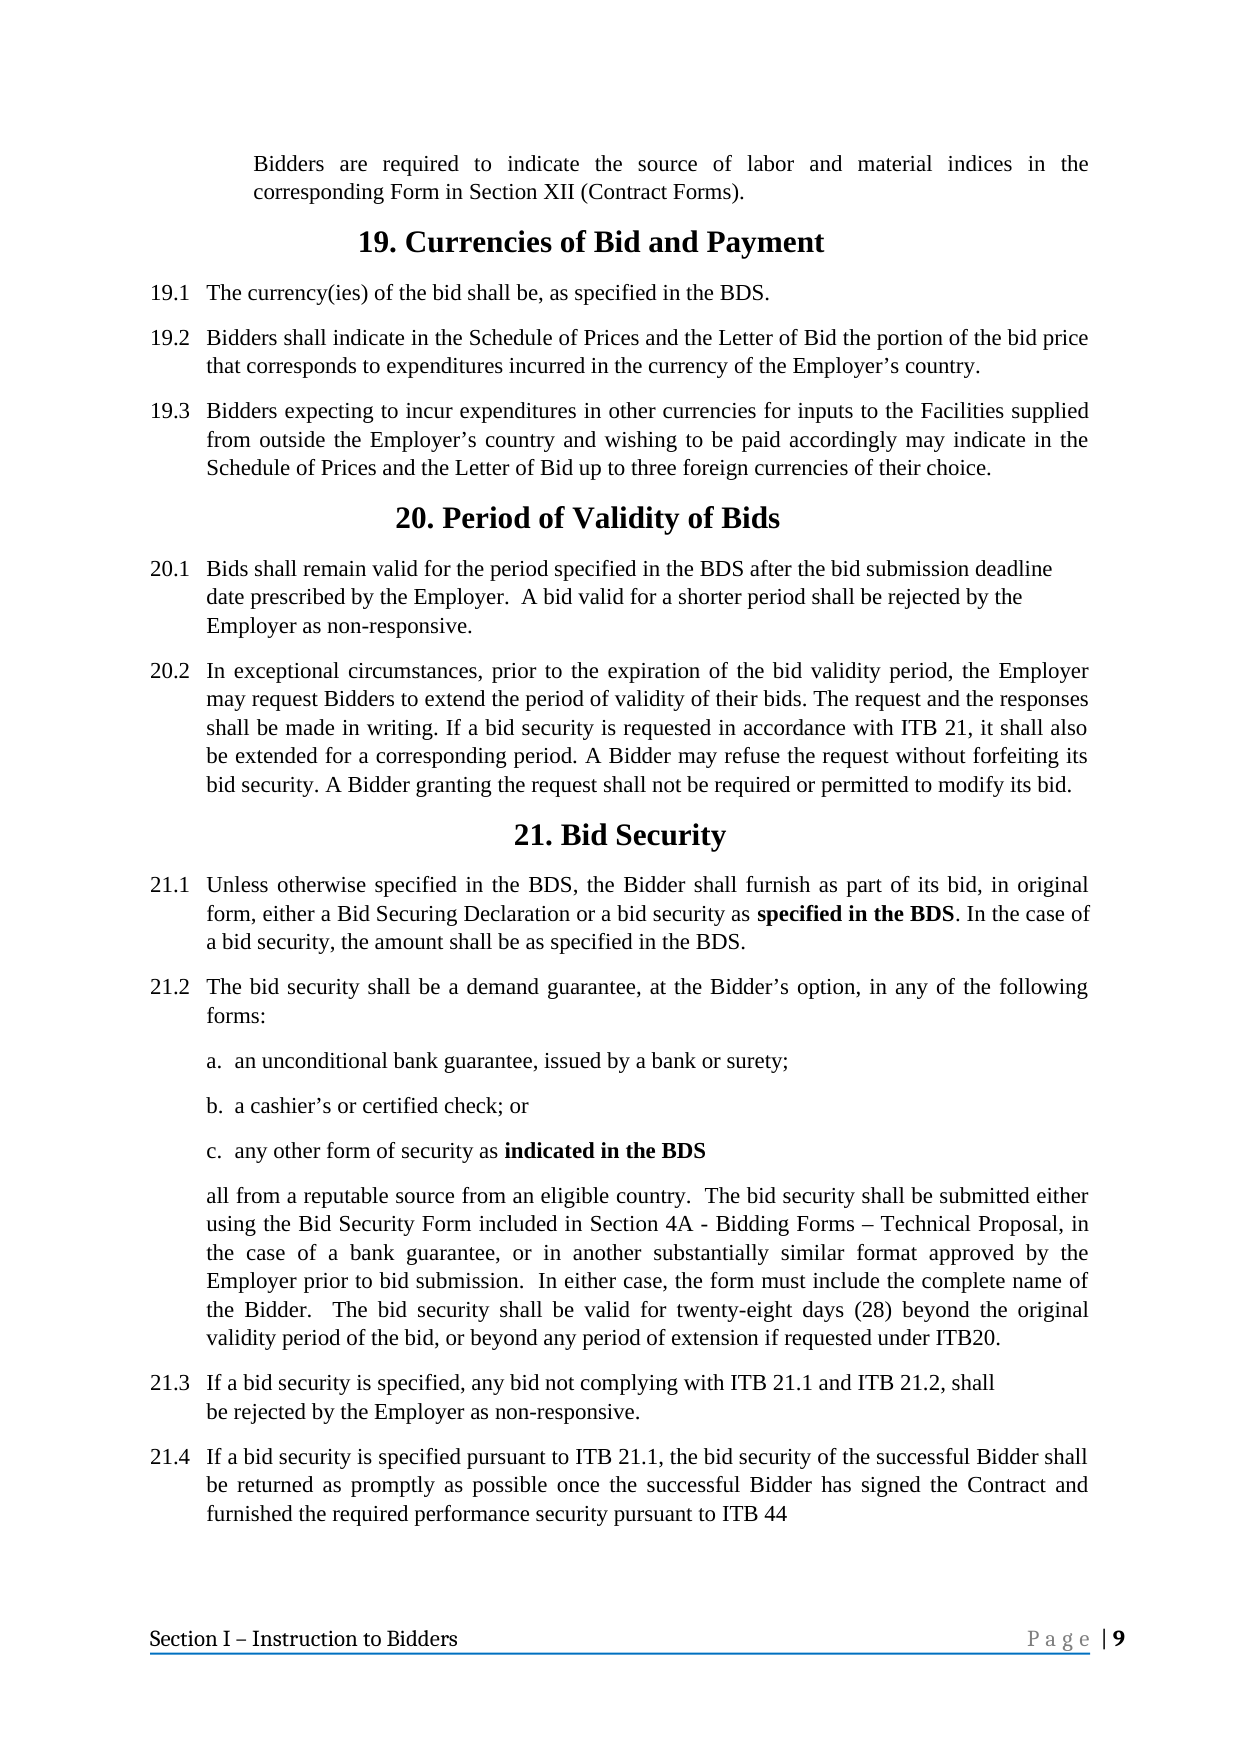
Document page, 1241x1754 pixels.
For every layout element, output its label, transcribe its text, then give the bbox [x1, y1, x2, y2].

text all from a reputable source from an eligible country. The bid security shall be submitted either using the Bid Security Form included in Section 4A - Bidding Forms – Technical Proposal, in the case of a bank guarantee, or in another substantially similar format approved by the Employer prior to bid submission. In either case, the form must include the complete name of the Bidder. The bid security shall be valid for twenty-eight days (28) beyond the original validity period of the bid, or beyond any period of extension if requested under ITB20. [206, 1182, 1090, 1351]
subtitle Period of Validity of Bids [150, 499, 1090, 536]
text c. any other form of security as indicated in the BDS [206, 1137, 1090, 1163]
text 19.1 The currency(ies) of the bid shall be, as specified in the BDS. [150, 279, 1090, 305]
text b. a cashier’s or certified check; or [206, 1092, 1090, 1118]
text 19.2 Bidders shall indicate in the Schedule of Prices and the Letter of Bid the portion of the bid price that corresponds to expenditures incurred in the currency of the Employer’s country. [150, 324, 1090, 379]
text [206, 150, 1090, 205]
text 21.2 The bid security shall be a demand guarantee, at the Bidder’s option, in any of the following forms: [150, 973, 1090, 1028]
subtitle Bid Security [150, 816, 1090, 852]
text a. an unconditional bank guarantee, issued by a bank or surety; [206, 1047, 1090, 1073]
text 19.3 Bidders expecting to incur expenditures in other currencies for inputs to the Facilities supplied from outside the Employer’s country and wishing to be paid accordingly may indicate in the Schedule of Prices and the Letter of Bid up to three foreign currencies of their choice. [150, 398, 1090, 481]
text 20.1 Bids shall remain valid for the period specified in the BDS after the bid submission deadline date prescribed by the Employer. A bid valid for a shorter period shall be rejected by the Employer as non-responsive. [150, 555, 1090, 638]
subtitle Currencies of Bid and Payment [150, 223, 1090, 259]
text 21.4 If a bid security is specified pursuant to ITB 21.1, the bid security of the successful Bidder shall be returned as promptly as possible once the successful Bidder has signed the Contract and furnished the required performance security pursuant to ITB 44 [150, 1443, 1090, 1526]
text 21.1 Unless otherwise specified in the BDS, the Bidder shall furnish as part of its bid, in original form, either a Bid Securing Declaration or a bid security as specified in the BDS. In the case of a bid security, the amount shall be as specified in the BDS. [150, 871, 1090, 954]
text 20.2 In exceptional circumstances, prior to the expiration of the bid validity period, the Employer may request Bidders to extend the period of validity of their bids. The request and the responses shall be made in writing. If a bid security is requested in accordance with ITB 21, it shall also be extended for a corresponding period. A Bidder may refuse the request without forfeiting its bid security. A Bidder granting the request shall not be required or permitted to modify its bid. [150, 657, 1090, 797]
text 21.3 If a bid security is specified, any bid not complying with ITB 21.1 and ITB 21.2, shall be rejected by the Employer as non-responsive. [94, 1369, 1090, 1424]
